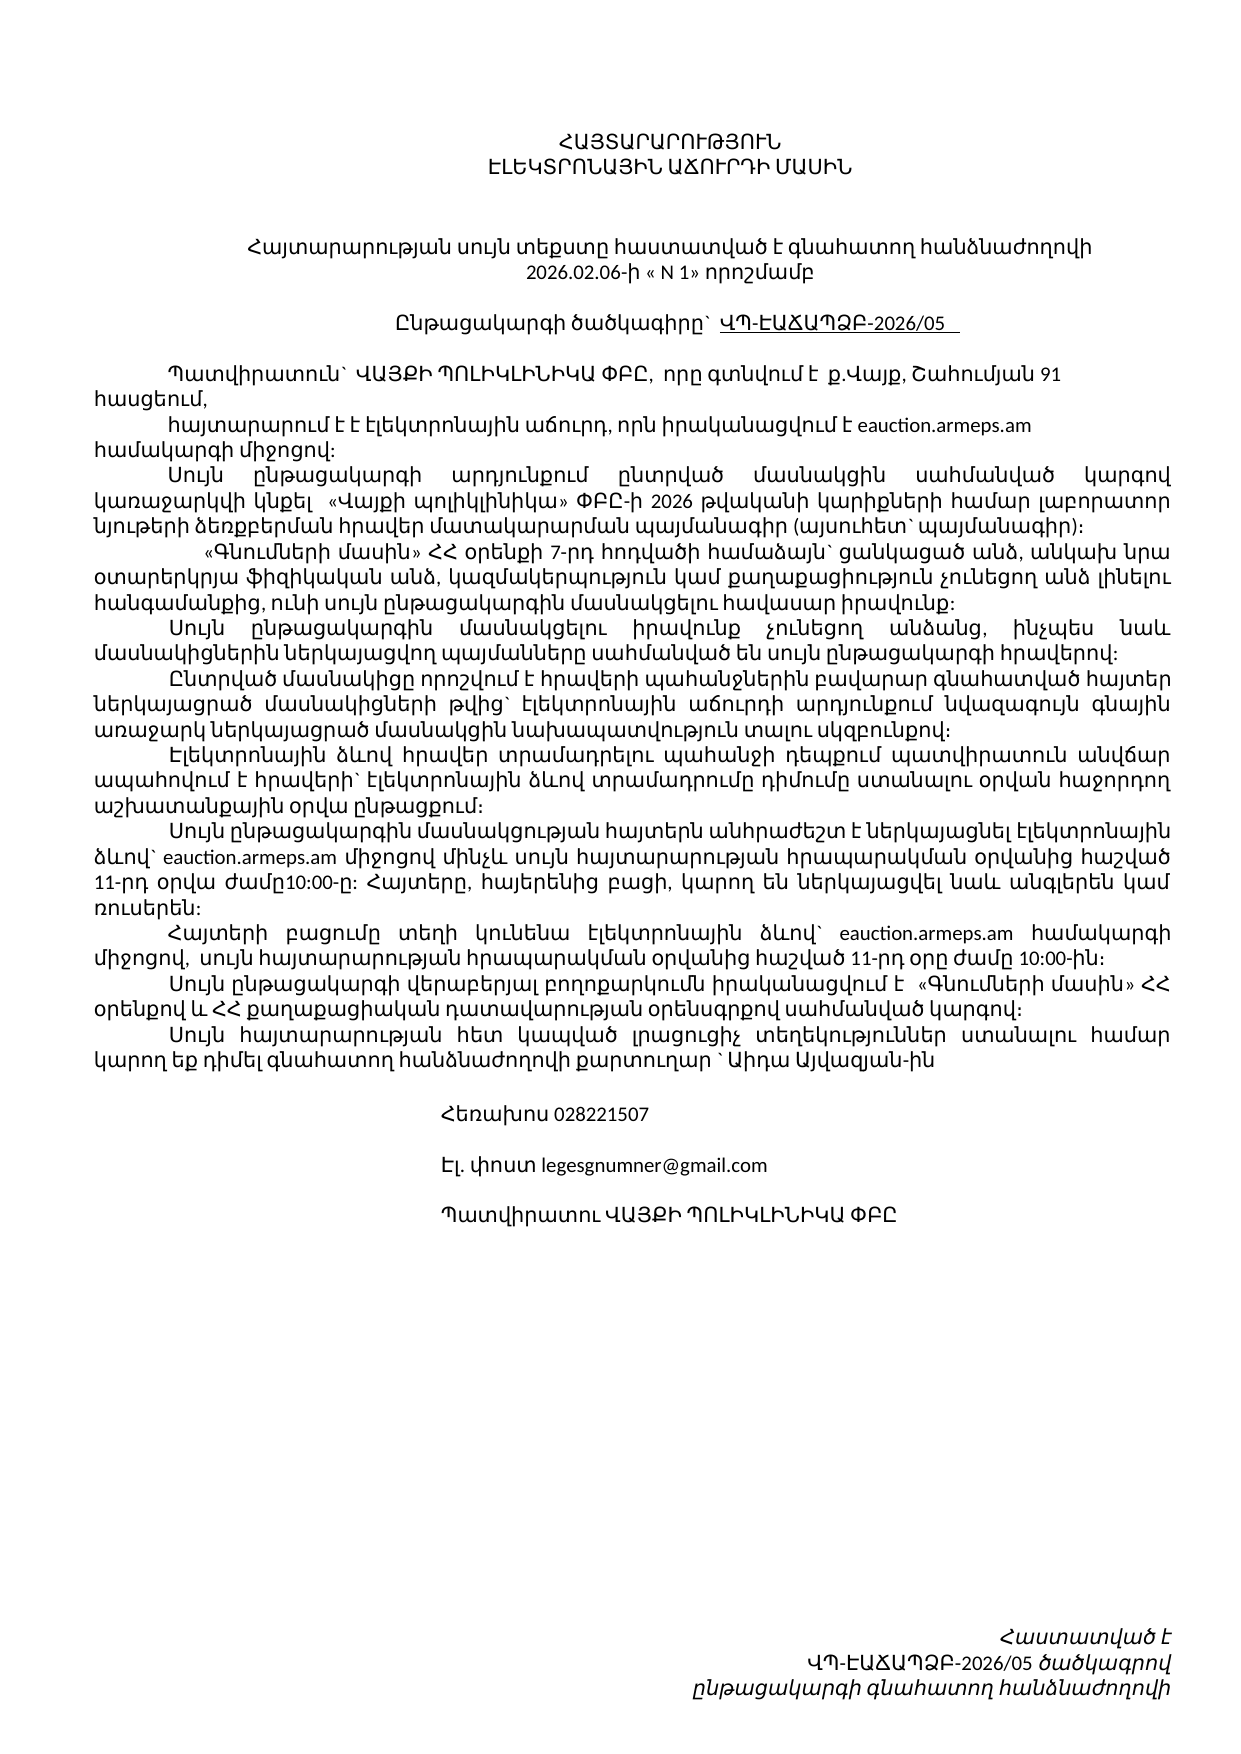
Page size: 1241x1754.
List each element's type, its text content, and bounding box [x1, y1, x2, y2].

text Պատվիրատուն` ՎԱՅՔԻ ՊՈԼԻԿԼԻՆԻԿԱ ՓԲԸ, որը գտնվում է ք.Վայք, Շահումյան 91 հասցեում, [94, 361, 1171, 412]
text ԷԼԵԿՏՐՈՆԱՅԻՆ ԱՃՈՒՐԴԻ ՄԱՍԻՆ [94, 154, 1171, 180]
text Ընթացակարգի ծածկագիրը` ՎՊ-ԷԱՃԱՊՁԲ-2026/05 [94, 310, 1171, 336]
text Սույն ընթացակարգի արդյունքում ընտրված մասնակցին սահմանված կարգով կառաջարկվի կնքել «Վայքի պոլիկլինիկա» ՓԲԸ-ի 2026 թվականի կարիքների համար լաբորատոր նյութերի ձեռքբերման հրավեր մատակարարման պայմանագիր (այսուհետ` պայմանագիր)։ [94, 463, 1171, 539]
text Հայտարարության սույն տեքստը հաստատված է գնահատող հանձնաժողովի [94, 234, 1171, 259]
text Էլեկտրոնային ձևով հրավեր տրամադրելու պահանջի դեպքում պատվիրատուն անվճար ապահովում է հրավերի` էլեկտրոնային ձևով տրամադրումը դիմումը ստանալու օրվան հաջորդող աշխատանքային օրվա ընթացքում։ [94, 742, 1171, 818]
text Հայտերի բացումը տեղի կունենա էլեկտրոնային ձևով` eauction.armeps.am համակարգի միջոցով, սույն հայտարարության հրապարակման օրվանից հաշված 11-րդ օրը ժամը 10:00-ին։ [94, 920, 1171, 971]
text Էլ. փոստ legesgnumner@gmail.com [94, 1152, 1171, 1177]
text Սույն ընթացակարգին մասնակցության հայտերն անհրաժեշտ է ներկայացնել էլեկտրոնային ձևով` eauction.armeps.am միջոցով մինչև սույն հայտարարության հրապարակման օրվանից հաշված 11-րդ օրվա ժամը10:00-ը: Հայտերը, հայերենից բացի, կարող են ներկայացվել նաև անգլերեն կամ ռուսերեն: [94, 818, 1171, 920]
text Հաստատված է [94, 1624, 1171, 1650]
text ՀԱՅՏԱՐԱՐՈՒԹՅՈՒՆ [94, 129, 1171, 154]
text 2026.02.06 -ի « N 1» որոշմամբ [94, 259, 1171, 285]
text Սույն ընթացակարգի վերաբերյալ բողոքարկումն իրականացվում է «Գնումների մասին» ՀՀ օրենքով և ՀՀ քաղաքացիական դատավարության օրենսգրքով սահմանված կարգով։ [94, 971, 1171, 1022]
text «Գնումների մասին» ՀՀ օրենքի 7-րդ հոդվածի համաձայն` ցանկացած անձ, անկախ նրա օտարերկրյա ֆիզիկական անձ, կազմակերպություն կամ քաղաքացիություն չունեցող անձ լինելու հանգամանքից, ունի սույն ընթացակարգին մասնակցելու հավասար իրավունք: [94, 539, 1171, 615]
text հայտարարում է է էլեկտրոնային աճուրդ, որն իրականացվում է eauction.armeps.am համակարգի միջոցով: [94, 412, 1171, 463]
text ընթացակարգի գնահատող հանձնաժողովի [94, 1675, 1171, 1701]
text Սույն հայտարարության հետ կապված լրացուցիչ տեղեկություններ ստանալու համար կարող եք դիմել գնահատող հանձնաժողովի քարտուղար ` Աիդա Այվազյան-ին [94, 1022, 1171, 1073]
text ՎՊ-ԷԱՃԱՊՁԲ-2026/05 ծածկագրով [94, 1650, 1171, 1675]
text Պատվիրատու ՎԱՅՔԻ ՊՈԼԻԿԼԻՆԻԿԱ ՓԲԸ [94, 1203, 1171, 1228]
text Ընտրված մասնակիցը որոշվում է հրավերի պահանջներին բավարար գնահատված հայտեր ներկայացրած մասնակիցների թվից` էլեկտրոնային աճուրդի արդյունքում նվազագույն գնային առաջարկ ներկայացրած մասնակցին նախապատվություն տալու սկզբունքով։ [94, 666, 1171, 742]
text Սույն ընթացակարգին մասնակցելու իրավունք չունեցող անձանց, ինչպես նաև մասնակիցներին ներկայացվող պայմանները սահմանված են սույն ընթացակարգի հրավերով: [94, 615, 1171, 666]
text Հեռախոս 028221507 [94, 1101, 1171, 1126]
